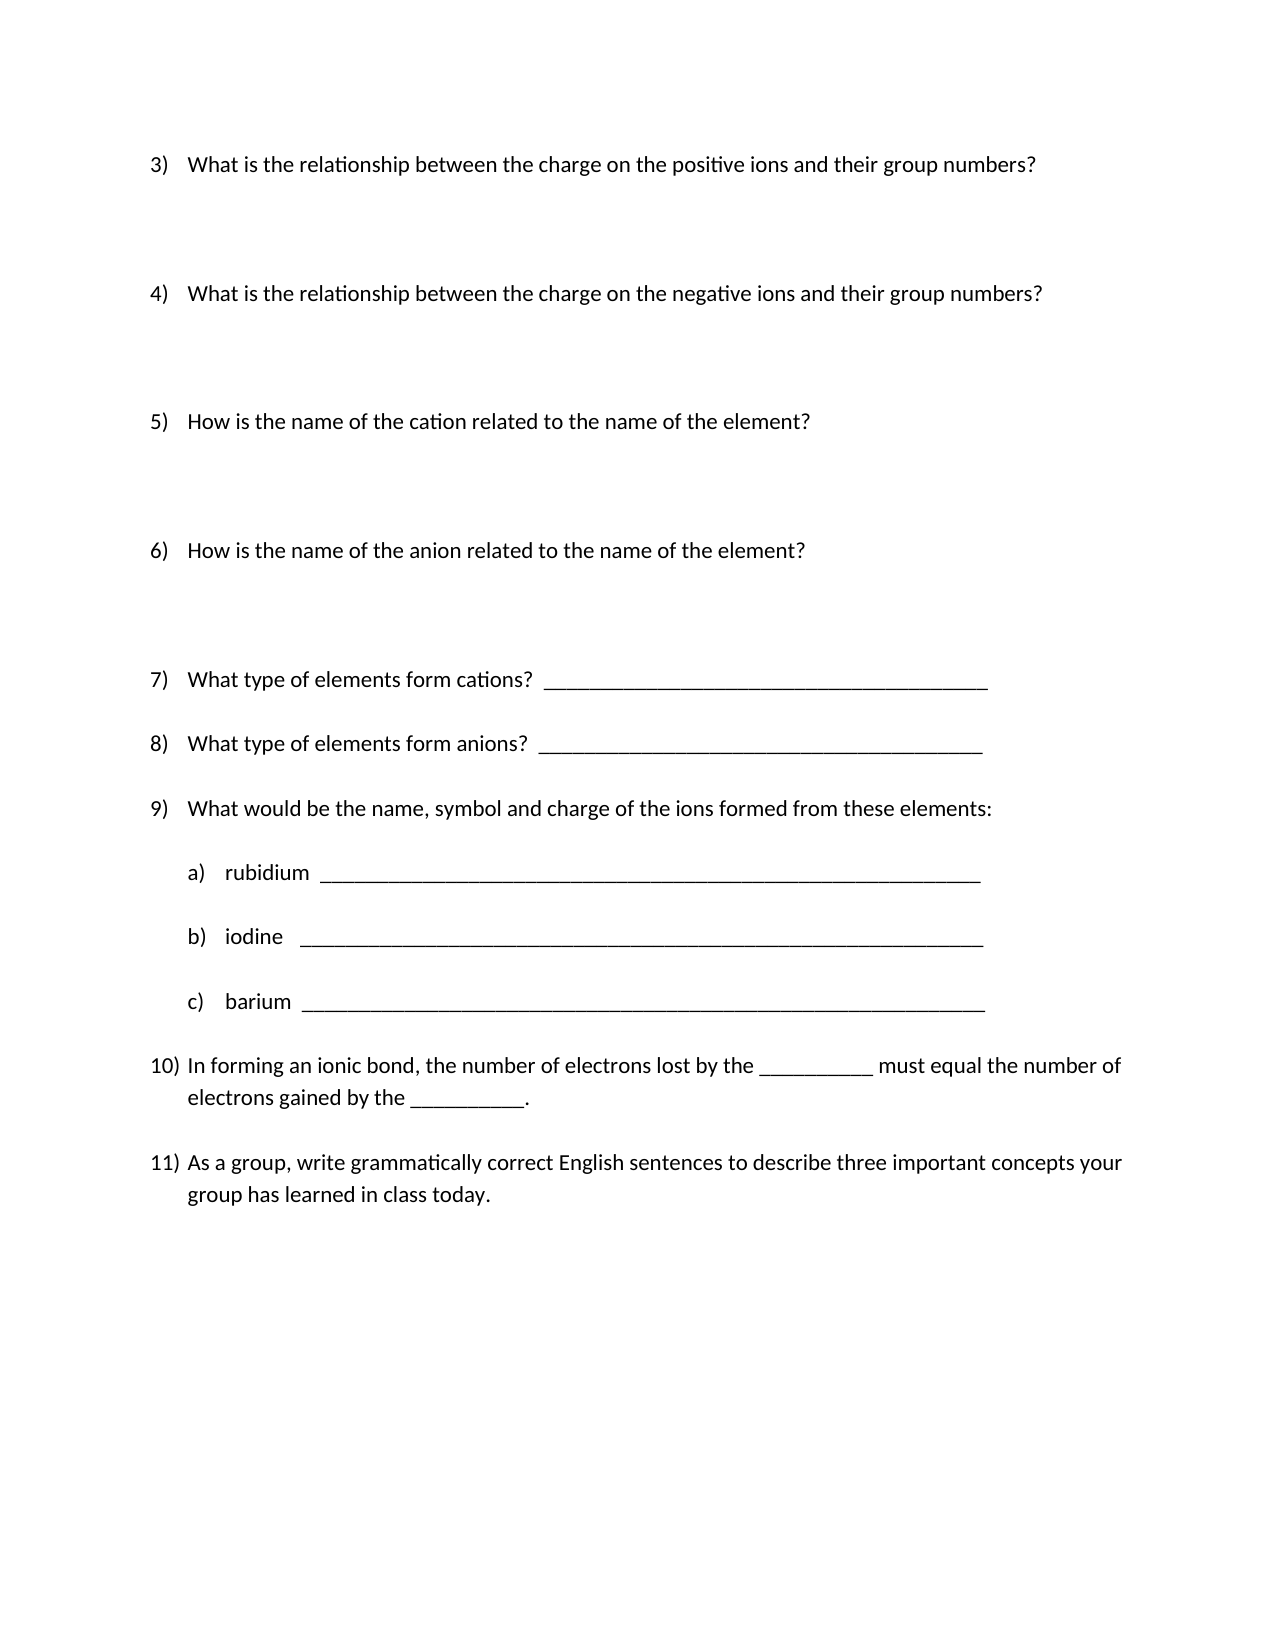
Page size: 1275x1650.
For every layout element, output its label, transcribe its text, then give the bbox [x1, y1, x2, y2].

list What would be the name, symbol and charge of the ions formed from these elements: [150, 794, 1125, 822]
list What is the relationship between the charge on the positive ions and their group numbers? [150, 150, 1125, 178]
list As a group, write grammatically correct English sentences to describe three important concepts your group has learned in class today. [150, 1148, 1125, 1208]
list How is the name of the cation related to the name of the element? [150, 407, 1125, 436]
list iodine ____________________________________________________________ [187, 922, 1125, 951]
list barium ____________________________________________________________ [187, 987, 1125, 1015]
list What type of elements form cations? _______________________________________ [150, 665, 1125, 693]
list What type of elements form anions? _______________________________________ [150, 729, 1125, 757]
list What is the relationship between the charge on the negative ions and their group numbers? [150, 279, 1125, 307]
list rubidium __________________________________________________________ [187, 858, 1125, 886]
list How is the name of the anion related to the name of the element? [150, 536, 1125, 564]
list In forming an ionic bond, the number of electrons lost by the __________ must equal the number of electrons gained by the __________. [150, 1051, 1125, 1111]
